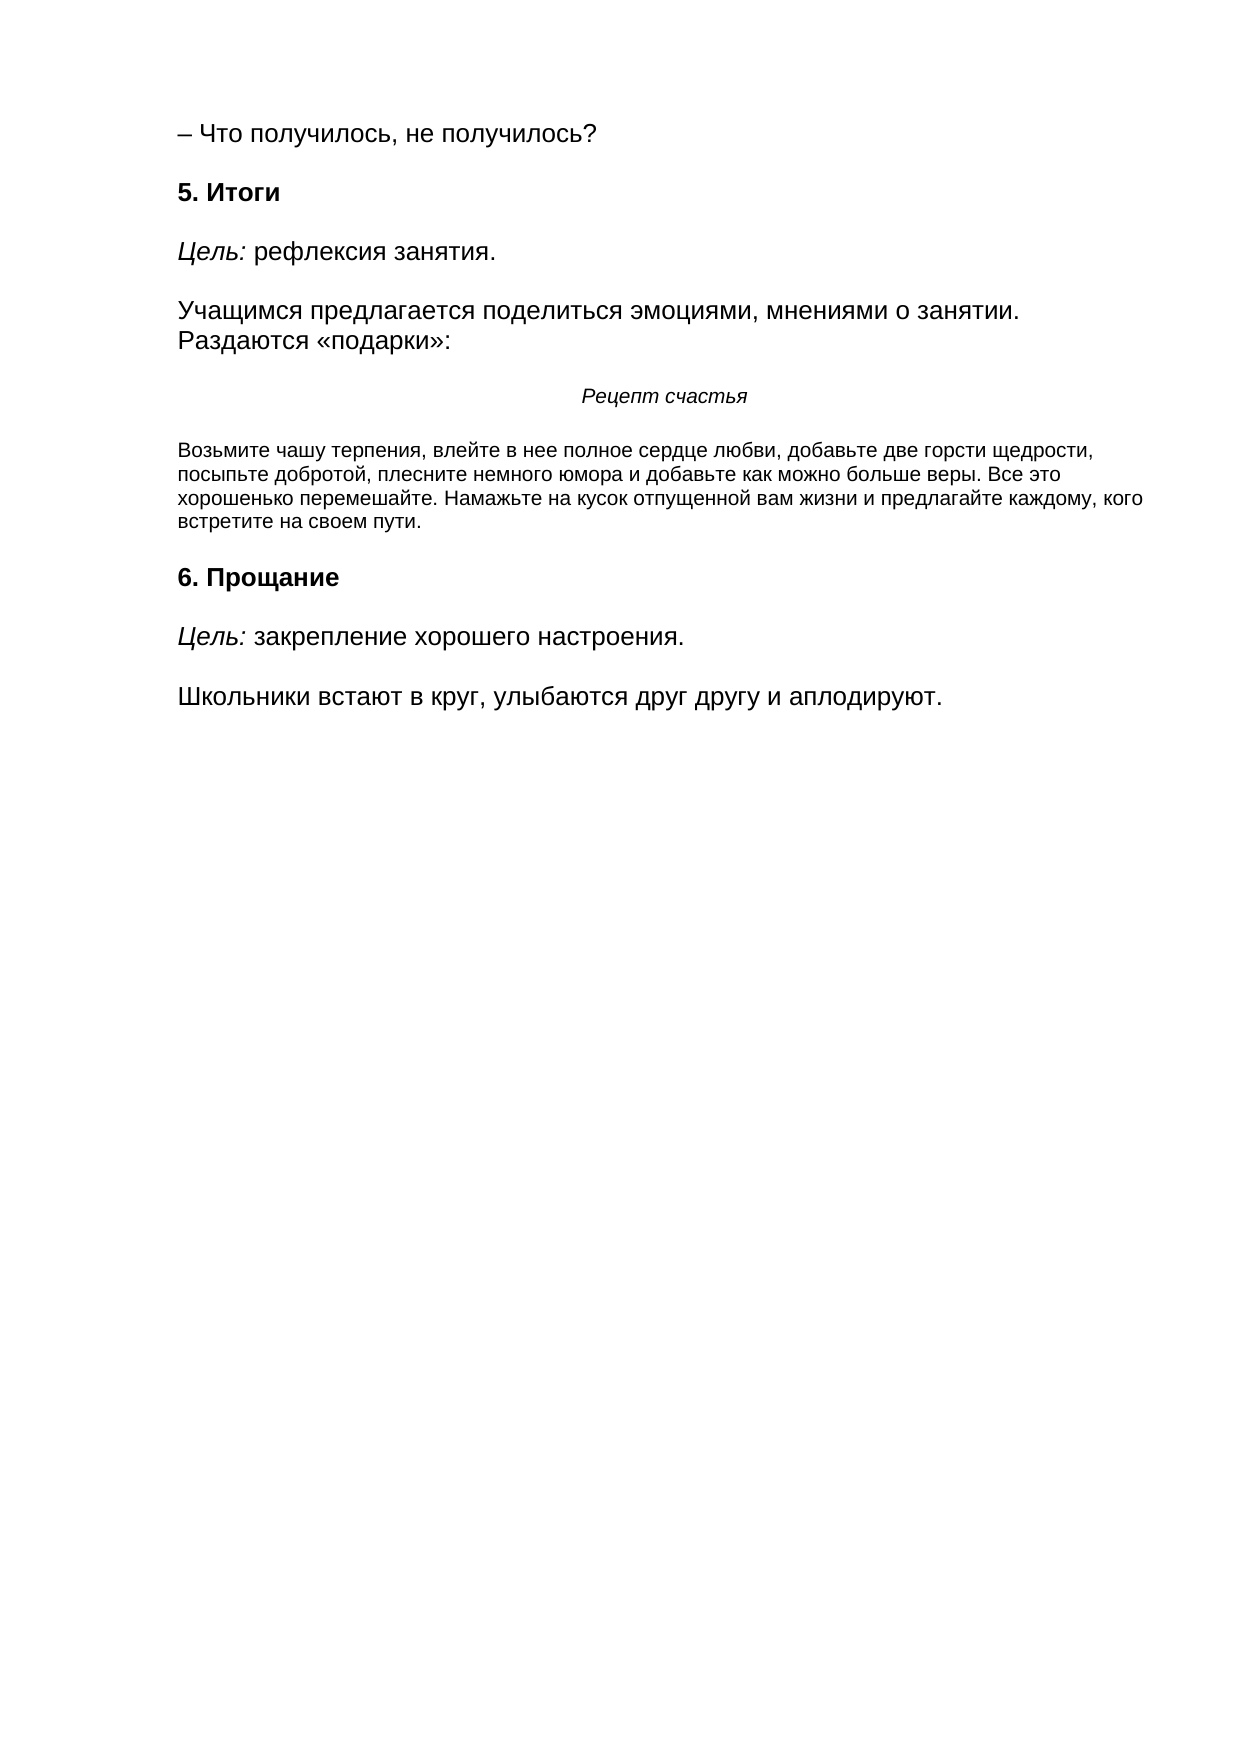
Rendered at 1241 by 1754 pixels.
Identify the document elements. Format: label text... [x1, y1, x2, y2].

text 6. Прощание [177, 562, 1152, 592]
text Рецепт счастья [177, 384, 1152, 408]
text Учащимся предлагается поделиться эмоциями, мнениями о занятии. Раздаются «подарки»: [177, 295, 1152, 355]
text Цель: рефлексия занятия. [177, 236, 1152, 266]
text Школьники встают в круг, улыбаются друг другу и аплодируют. [177, 681, 1152, 710]
text Возьмите чашу терпения, влейте в нее полное сердце любви, добавьте две горсти щедрости, посыпьте добротой, плесните немного юмора и добавьте как можно больше веры. Все это хорошенько перемешайте. Намажьте на кусок отпущенной вам жизни и предлагайте каждому, кого встретите на своем пути. [177, 437, 1152, 533]
text – Что получилось, не получилось? [177, 118, 1152, 148]
text Цель: закрепление хорошего настроения. [177, 621, 1152, 651]
text 5. Итоги [177, 177, 1152, 207]
